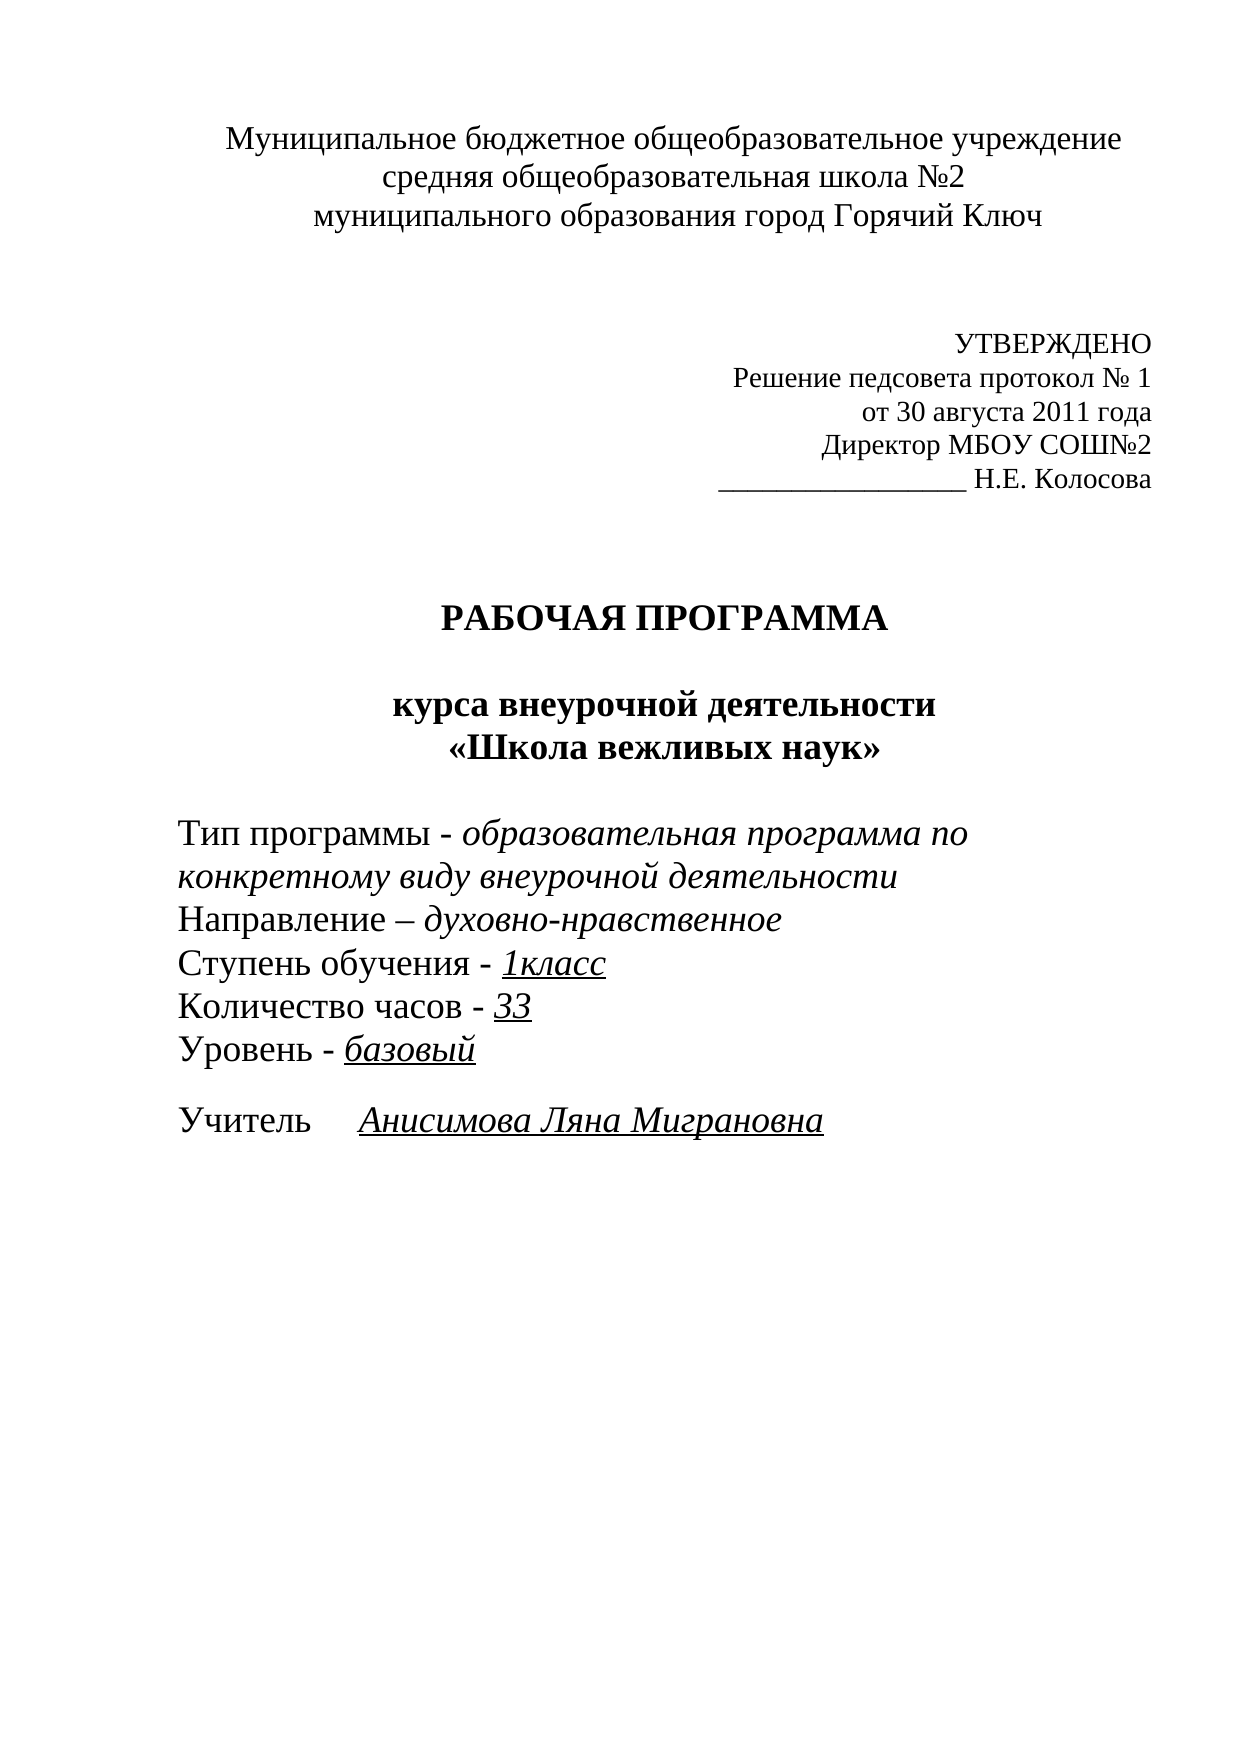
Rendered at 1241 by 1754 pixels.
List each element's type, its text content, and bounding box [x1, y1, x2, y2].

text Тип программы - образовательная программа по конкретному виду внеурочной деятельности [177, 811, 1152, 897]
text Количество часов - 33 [177, 983, 1152, 1026]
text РАБОЧАЯ ПРОГРАММА [177, 595, 1152, 638]
text от 30 августа 2011 года [196, 394, 1152, 427]
text _________________ Н.Е. Колосова [196, 461, 1152, 494]
text Директор МБОУ СОШ№2 [196, 427, 1152, 461]
text Ступень обучения - 1класс [177, 940, 1152, 983]
text муниципального образования город Горячий Ключ [196, 195, 1152, 233]
text УТВЕРЖДЕНО [196, 327, 1152, 360]
text Направление – духовно-нравственное [177, 897, 1152, 940]
text Решение педсовета протокол № 1 [196, 360, 1152, 394]
text Учитель Анисимова Ляна Миграновна [177, 1097, 1152, 1140]
text «Школа вежливых наук» [177, 724, 1152, 767]
text Уровень - базовый [177, 1026, 1152, 1069]
text курса внеурочной деятельности [177, 681, 1152, 724]
text Муниципальное бюджетное общеобразовательное учреждение [196, 118, 1152, 156]
text средняя общеобразовательная школа №2 [196, 156, 1152, 195]
